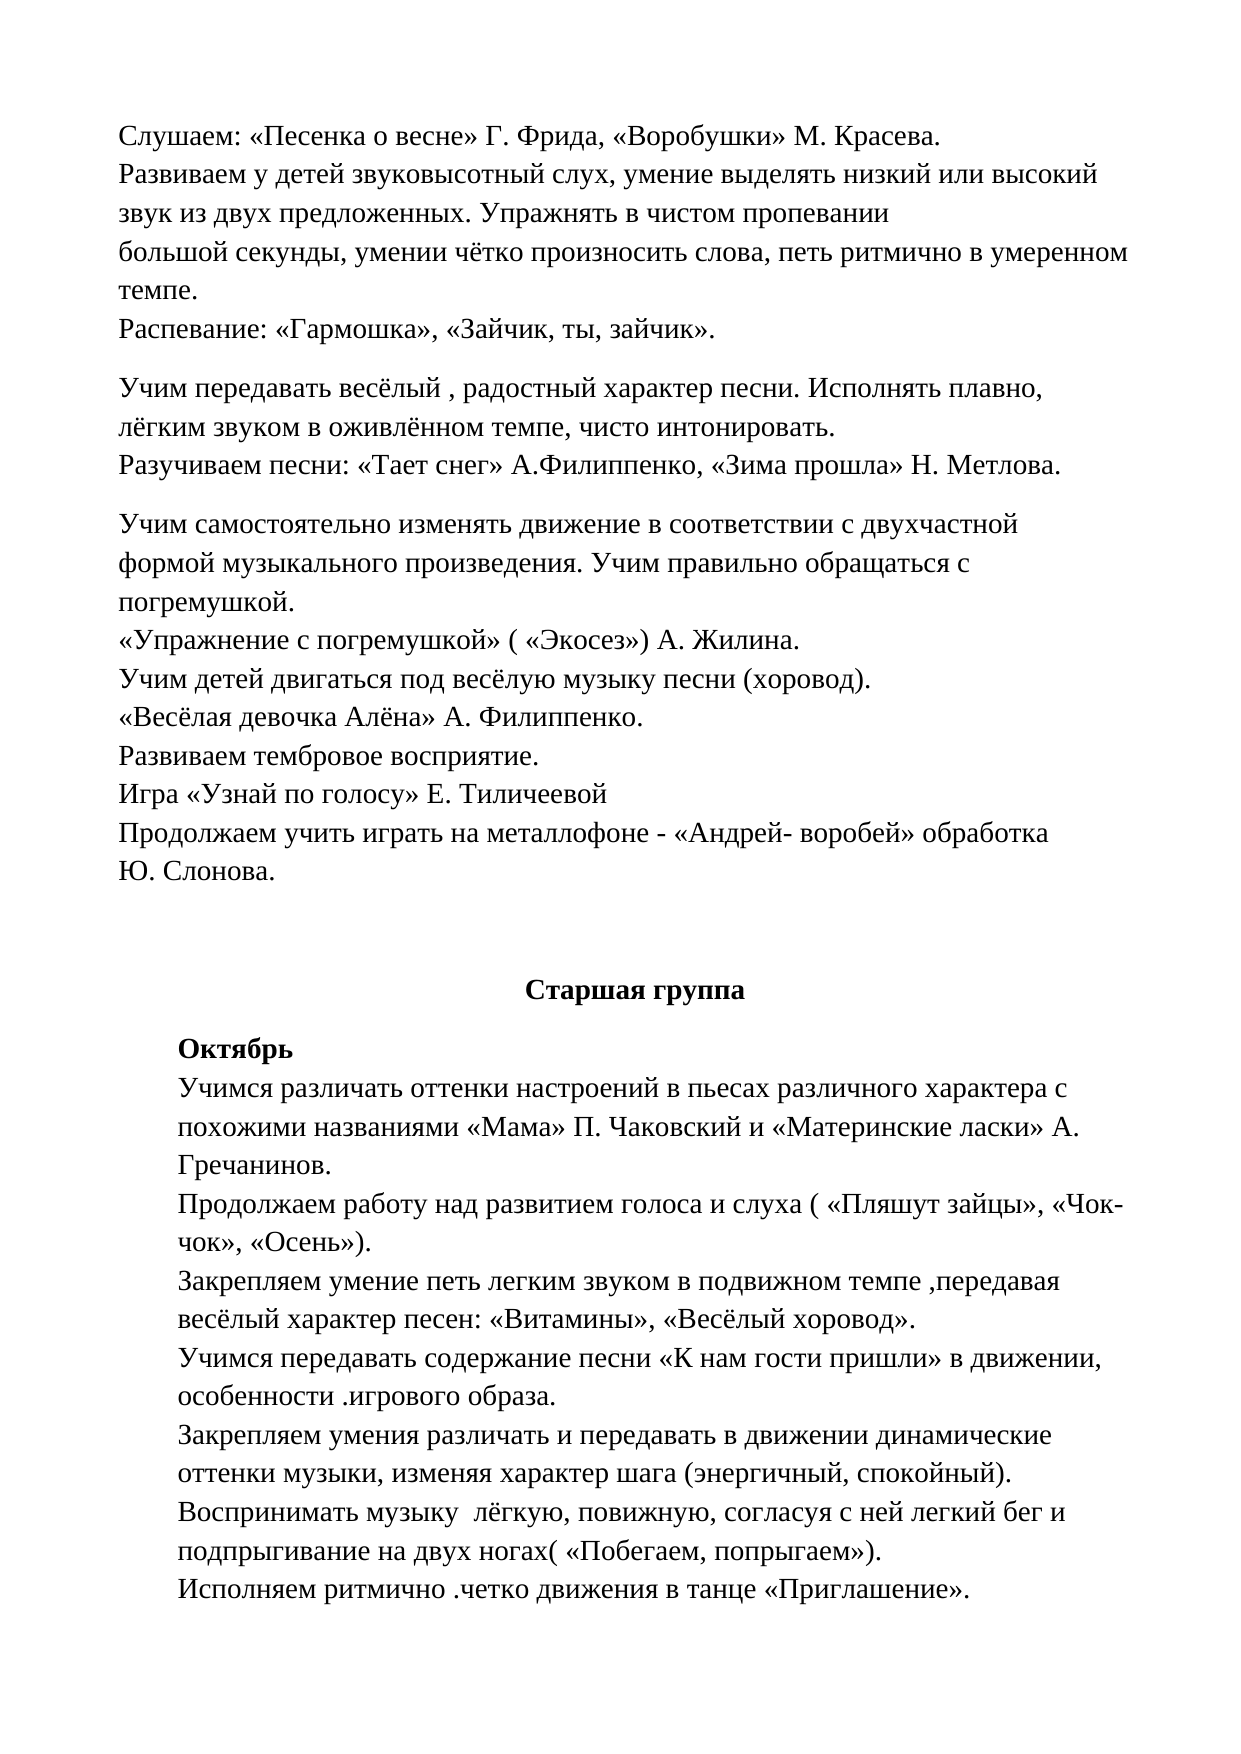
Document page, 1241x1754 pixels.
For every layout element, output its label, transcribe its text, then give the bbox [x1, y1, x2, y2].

text Учим передавать весёлый , радостный характер песни. Исполнять плавно, лёгким звуком в оживлённом темпе, чисто интонировать. Разучиваем песни: «Тает снег» А.Филиппенко, «Зима прошла» Н. Метлова. [118, 370, 1152, 481]
text Учим самостоятельно изменять движение в соответствии с двухчастной формой музыкального произведения. Учим правильно обращаться с погремушкой. «Упражнение с погремушкой» ( «Экосез») А. Жилина. Учим детей двигаться под весёлую музыку песни (хоровод). «Весёлая девочка Алёна» А. Филиппенко. Развиваем тембровое восприятие. Игра «Узнай по голосу» Е. Тиличеевой Продолжаем учить играть на металлофоне - «Андрей- воробей» обработка Ю. Слонова. [118, 507, 1152, 887]
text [177, 1032, 1152, 1605]
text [118, 118, 1152, 344]
text Старшая группа [118, 972, 1152, 1006]
